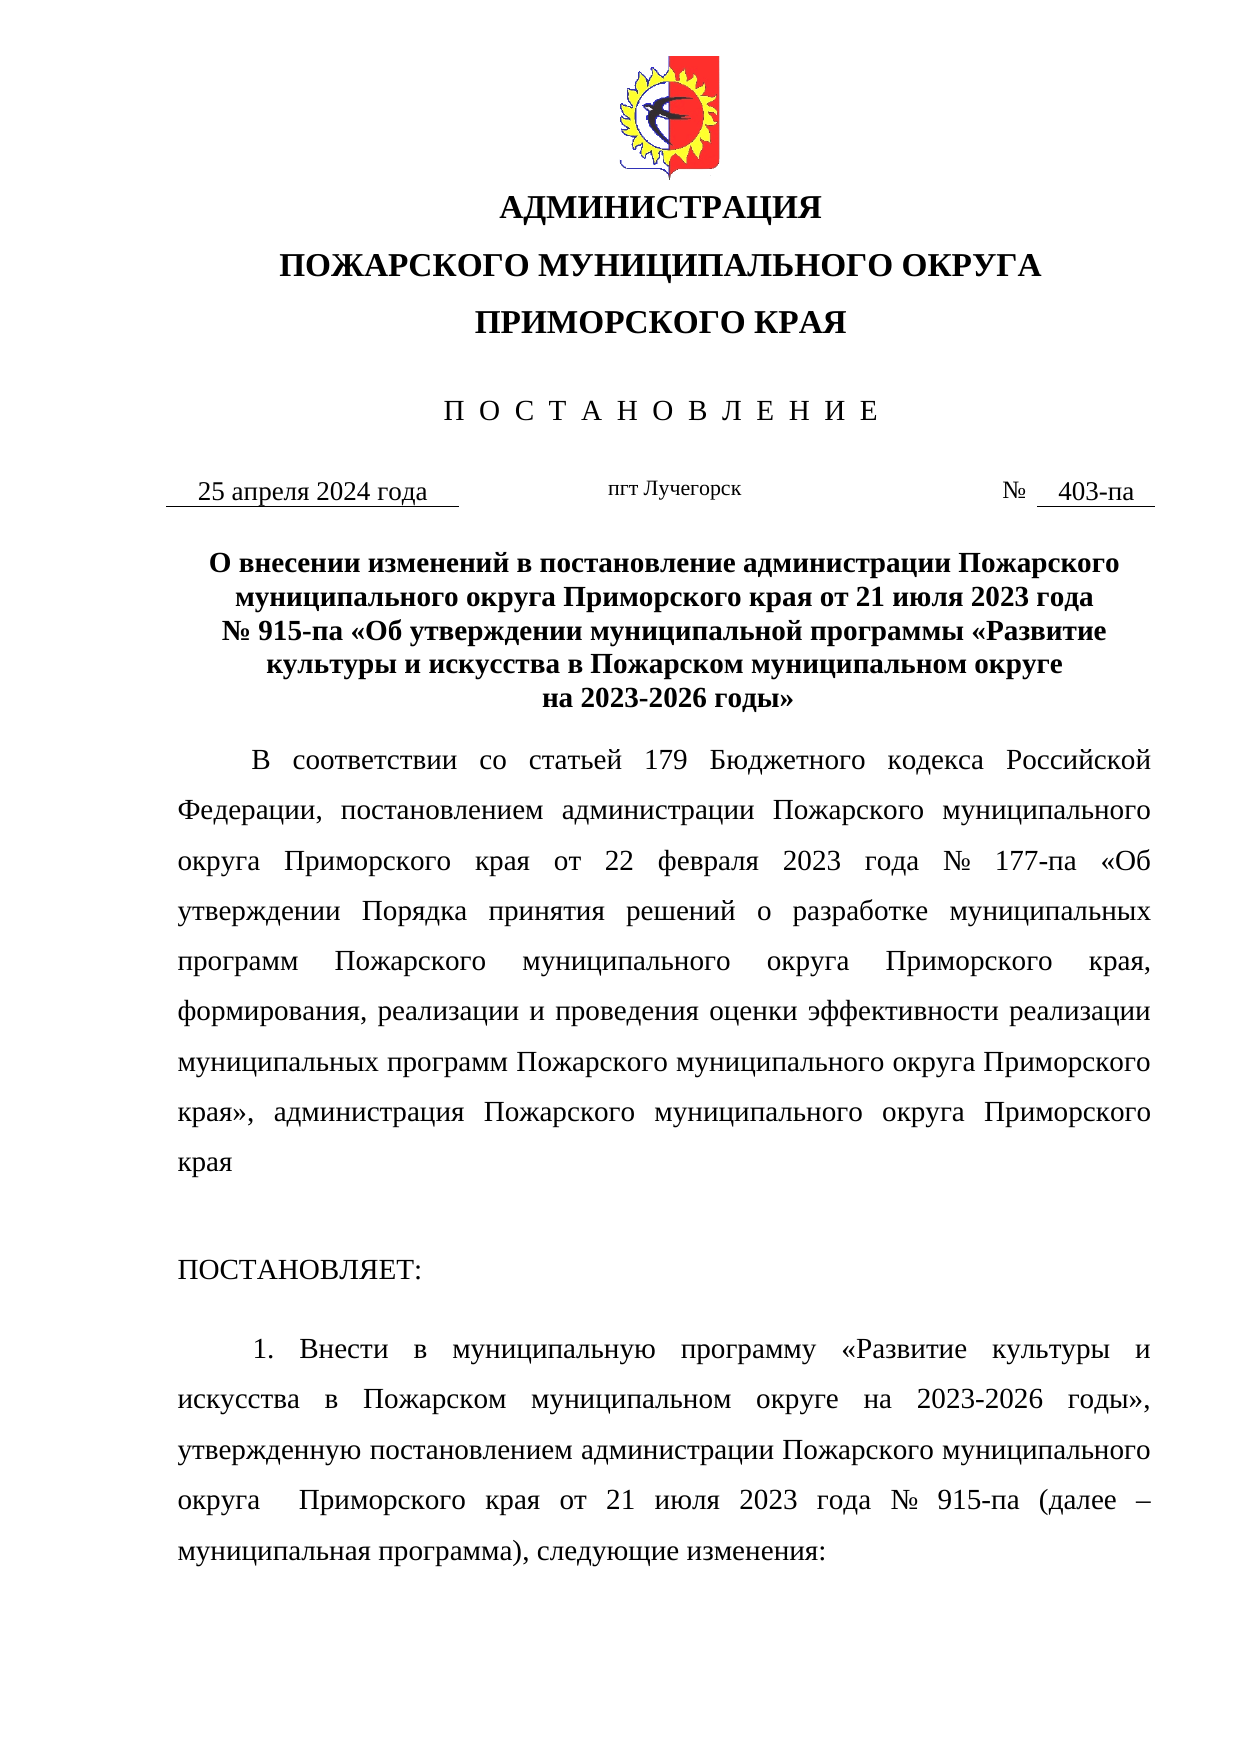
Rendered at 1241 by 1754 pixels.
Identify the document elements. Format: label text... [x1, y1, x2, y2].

text 1. Внести в муниципальную программу «Развитие культуры и искусства в Пожарском муниципальном округе на 2023-2026 годы», утвержденную постановлением администрации Пожарского муниципального округа Приморского края от 21 июля 2023 года № 915-па (далее – муниципальная программа), следующие изменения: [177, 1331, 1152, 1566]
table_header [166, 56, 1155, 187]
table_cell пгт Лучегорск [459, 475, 890, 506]
table_cell 403-па [1037, 475, 1155, 506]
table_cell П О С Т А Н О В Л Е Н И Е [166, 394, 1155, 475]
text ПОСТАНОВЛЯЕТ: [177, 1252, 1152, 1286]
table_cell № [890, 475, 1037, 506]
text № 915-па «Об утверждении муниципальной программы «Развитие культуры и искусства в Пожарском муниципальном округе [177, 613, 1152, 680]
text на 2023-2026 годы» [177, 680, 1152, 713]
table_cell АДМИНИСТРАЦИЯ ПОЖАРСКОГО МУНИЦИПАЛЬНОГО ОКРУГА ПРИМОРСКОГО КРАЯ [166, 188, 1155, 393]
text О внесении изменений в постановление администрации Пожарского муниципального округа Приморского края от 21 июля 2023 года [177, 546, 1152, 613]
table_cell 25 апреля 2024 года [166, 475, 459, 506]
text В соответствии со статьей 179 Бюджетного кодекса Российской Федерации, постановлением администрации Пожарского муниципального округа Приморского края от 22 февраля 2023 года № 177-па «Об утверждении Порядка принятия решений о разработке муниципальных программ Пожарского муниципального округа Приморского края, формирования, реализации и проведения оценки эффективности реализации муниципальных программ Пожарского муниципального округа Приморского края», администрация Пожарского муниципального округа Приморского края [177, 742, 1152, 1178]
